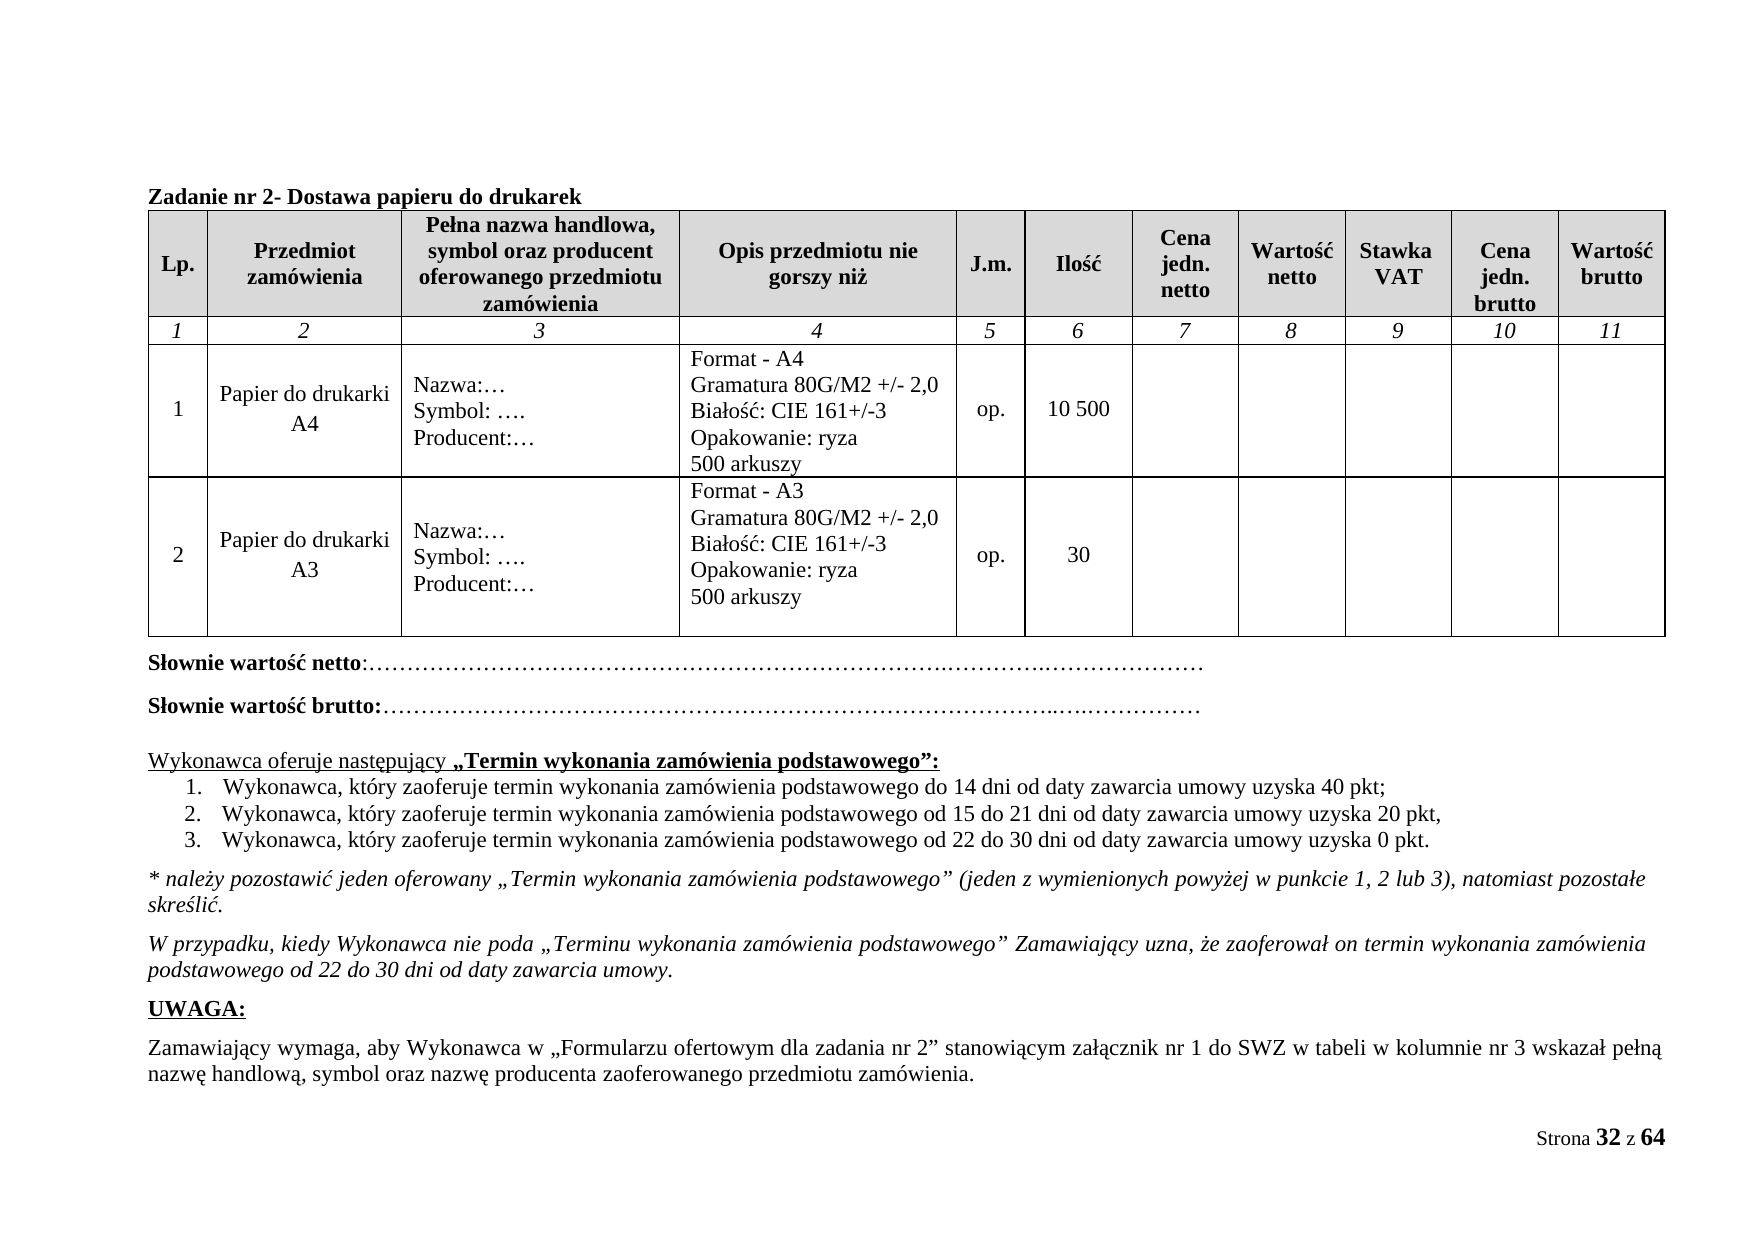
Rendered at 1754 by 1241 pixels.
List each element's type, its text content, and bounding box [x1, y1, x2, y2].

table_cell [1239, 478, 1345, 636]
text Słownie wartość netto:………………………………………………………………….………….………………… [148, 649, 1665, 675]
list Wykonawca, który zaoferuje termin wykonania zamówienia podstawowego od 22 do 30 dni od daty zawarcia umowy uzyska 0 pkt. [184, 826, 1665, 852]
table_cell 3 [402, 317, 679, 343]
table_cell [1346, 478, 1451, 636]
table_cell 10 500 [1026, 345, 1132, 476]
table_cell [1133, 478, 1238, 636]
table_header J.m. [957, 211, 1024, 316]
table_cell 4 [680, 317, 956, 343]
table_cell 10 [1452, 317, 1558, 343]
table_cell 5 [957, 317, 1024, 343]
table_cell 30 [1026, 478, 1132, 636]
table_header Wartość brutto [1559, 211, 1664, 316]
text Słownie wartość brutto:……………………………………………………………………………..….…………… [148, 692, 1665, 718]
text * należy pozostawić jeden oferowany „Termin wykonania zamówienia podstawowego” (jeden z wymienionych powyżej w punkcie 1, 2 lub 3), natomiast pozostałe skreślić. [148, 865, 1651, 918]
table_header Ilość [1026, 211, 1132, 316]
table_cell 6 [1026, 317, 1132, 343]
table_cell Papier do drukarki A3 [208, 478, 401, 636]
table_cell [1239, 345, 1345, 476]
table_cell [1559, 345, 1664, 476]
list Wykonawca, który zaoferuje termin wykonania zamówienia podstawowego od 15 do 21 dni od daty zawarcia umowy uzyska 20 pkt, [184, 800, 1665, 826]
table_cell [1133, 345, 1238, 476]
text Zamawiający wymaga, aby Wykonawca w „Formularzu ofertowym dla zadania nr 2” stanowiącym załącznik nr 1 do SWZ w tabeli w kolumnie nr 3 wskazał pełną nazwę handlową, symbol oraz nazwę producenta zaoferowanego przedmiotu zamówienia. [148, 1034, 1665, 1087]
table_cell op. [957, 345, 1024, 476]
list Wykonawca, który zaoferuje termin wykonania zamówienia podstawowego do 14 dni od daty zawarcia umowy uzyska 40 pkt; [185, 773, 1665, 800]
table_cell [1452, 345, 1558, 476]
table_cell op. [957, 478, 1024, 636]
table_cell 9 [1346, 317, 1451, 343]
table_cell 8 [1239, 317, 1345, 343]
table_header Cena jedn. netto [1133, 211, 1238, 316]
table_cell [1559, 478, 1664, 636]
table_cell 1 [149, 317, 207, 343]
table_header Cena jedn. brutto [1452, 211, 1558, 316]
text UWAGA: [148, 995, 1665, 1022]
table_cell 1 [149, 345, 207, 476]
table_cell Format - A4 Gramatura 80G/M2 +/- 2,0 Białość: CIE 161+/-3 Opakowanie: ryza 500 arkuszy [680, 345, 956, 476]
table_cell [1452, 478, 1558, 636]
table_cell 2 [208, 317, 401, 343]
text W przypadku, kiedy Wykonawca nie poda „Terminu wykonania zamówienia podstawowego” Zamawiający uzna, że zaoferował on termin wykonania zamówienia podstawowego od 22 do 30 dni od daty zawarcia umowy. [148, 930, 1651, 983]
table_cell Format - A3 Gramatura 80G/M2 +/- 2,0 Białość: CIE 161+/-3 Opakowanie: ryza 500 arkuszy [680, 478, 956, 636]
table_header Opis przedmiotu nie gorszy niż [680, 211, 956, 316]
table_cell 2 [149, 478, 207, 636]
table_cell Nazwa:… Symbol: …. Producent:… [402, 345, 679, 476]
table_cell 7 [1133, 317, 1238, 343]
table_cell 11 [1559, 317, 1664, 343]
table_cell Papier do drukarki A4 [208, 345, 401, 476]
table_cell [1346, 345, 1451, 476]
table_header Lp. [149, 211, 207, 316]
table_header Przedmiot zamówienia [208, 211, 401, 316]
table_header Wartość netto [1239, 211, 1345, 316]
table_header Stawka VAT [1346, 211, 1451, 316]
table_cell Nazwa:… Symbol: …. Producent:… [402, 478, 679, 636]
text Wykonawca oferuje następujący „Termin wykonania zamówienia podstawowego”: [148, 747, 1651, 773]
table_header Pełna nazwa handlowa, symbol oraz producent oferowanego przedmiotu zamówienia [402, 211, 679, 316]
text Zadanie nr 2- Dostawa papieru do drukarek [148, 183, 1651, 210]
